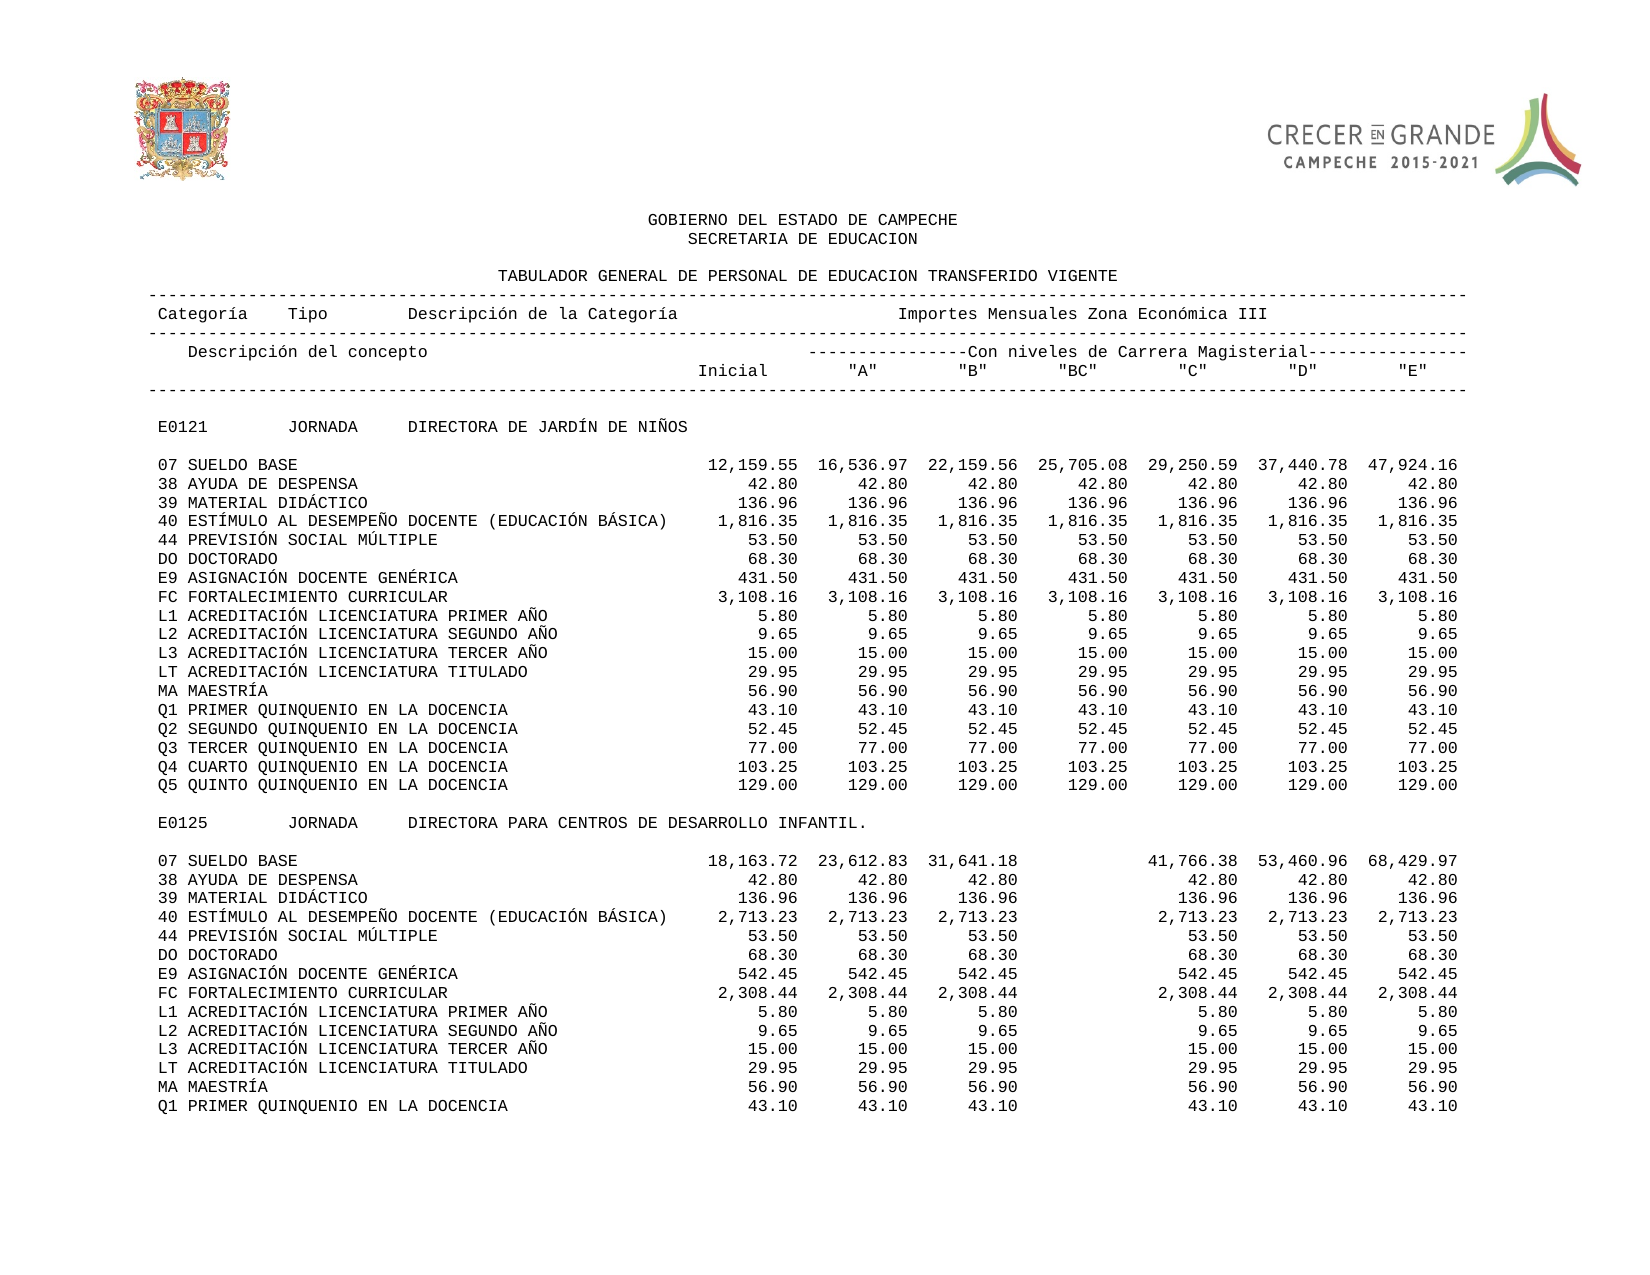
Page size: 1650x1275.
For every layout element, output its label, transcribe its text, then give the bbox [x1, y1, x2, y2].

text 39 MATERIAL DIDÁCTICO 136.96 136.96 136.96 136.96 136.96 136.96 136.96 [148, 494, 1502, 513]
text LT ACREDITACIÓN LICENCIATURA TITULADO 29.95 29.95 29.95 29.95 29.95 29.95 [148, 1060, 1502, 1079]
text Q1 PRIMER QUINQUENIO EN LA DOCENCIA 43.10 43.10 43.10 43.10 43.10 43.10 [148, 1097, 1502, 1116]
text E0125 JORNADA DIRECTORA PARA CENTROS DE DESARROLLO INFANTIL. [148, 815, 1502, 833]
text ------------------------------------------------------------------------------------------------------------------------------------ [148, 381, 1502, 400]
text ------------------------------------------------------------------------------------------------------------------------------------ [148, 287, 1502, 306]
text FC FORTALECIMIENTO CURRICULAR 2,308.44 2,308.44 2,308.44 2,308.44 2,308.44 2,308.44 [148, 984, 1502, 1003]
text Q3 TERCER QUINQUENIO EN LA DOCENCIA 77.00 77.00 77.00 77.00 77.00 77.00 77.00 [148, 739, 1502, 758]
text 44 PREVISIÓN SOCIAL MÚLTIPLE 53.50 53.50 53.50 53.50 53.50 53.50 [148, 928, 1502, 947]
picture [1262, 87, 1586, 190]
text L1 ACREDITACIÓN LICENCIATURA PRIMER AÑO 5.80 5.80 5.80 5.80 5.80 5.80 5.80 [148, 607, 1502, 626]
text 07 SUELDO BASE 18,163.72 23,612.83 31,641.18 41,766.38 53,460.96 68,429.97 [148, 852, 1502, 871]
text E9 ASIGNACIÓN DOCENTE GENÉRICA 431.50 431.50 431.50 431.50 431.50 431.50 431.50 [148, 569, 1502, 588]
text Q4 CUARTO QUINQUENIO EN LA DOCENCIA 103.25 103.25 103.25 103.25 103.25 103.25 103.25 [148, 758, 1502, 777]
text LT ACREDITACIÓN LICENCIATURA TITULADO 29.95 29.95 29.95 29.95 29.95 29.95 29.95 [148, 664, 1502, 683]
text 38 AYUDA DE DESPENSA 42.80 42.80 42.80 42.80 42.80 42.80 [148, 871, 1502, 890]
text ------------------------------------------------------------------------------------------------------------------------------------ [148, 324, 1502, 343]
text E0121 JORNADA DIRECTORA DE JARDÍN DE NIÑOS [148, 419, 1502, 438]
text Inicial "A" "B" "BC" "C" "D" "E" [148, 362, 1502, 381]
text DO DOCTORADO 68.30 68.30 68.30 68.30 68.30 68.30 68.30 [148, 551, 1502, 569]
text MA MAESTRÍA 56.90 56.90 56.90 56.90 56.90 56.90 56.90 [148, 683, 1502, 702]
text 44 PREVISIÓN SOCIAL MÚLTIPLE 53.50 53.50 53.50 53.50 53.50 53.50 53.50 [148, 532, 1502, 551]
text 07 SUELDO BASE 12,159.55 16,536.97 22,159.56 25,705.08 29,250.59 37,440.78 47,924.16 [148, 456, 1502, 475]
text 38 AYUDA DE DESPENSA 42.80 42.80 42.80 42.80 42.80 42.80 42.80 [148, 475, 1502, 494]
text L3 ACREDITACIÓN LICENCIATURA TERCER AÑO 15.00 15.00 15.00 15.00 15.00 15.00 15.00 [148, 645, 1502, 664]
text E9 ASIGNACIÓN DOCENTE GENÉRICA 542.45 542.45 542.45 542.45 542.45 542.45 [148, 966, 1502, 984]
text 39 MATERIAL DIDÁCTICO 136.96 136.96 136.96 136.96 136.96 136.96 [148, 890, 1502, 909]
text 40 ESTÍMULO AL DESEMPEÑO DOCENTE (EDUCACIÓN BÁSICA) 2,713.23 2,713.23 2,713.23 2,713.23 2,713.23 2,713.23 [148, 909, 1502, 928]
text SECRETARIA DE EDUCACION [148, 230, 1502, 249]
text Descripción del concepto ----------------Con niveles de Carrera Magisterial---------------- [148, 343, 1502, 362]
text MA MAESTRÍA 56.90 56.90 56.90 56.90 56.90 56.90 [148, 1079, 1502, 1097]
text L3 ACREDITACIÓN LICENCIATURA TERCER AÑO 15.00 15.00 15.00 15.00 15.00 15.00 [148, 1041, 1502, 1060]
text L2 ACREDITACIÓN LICENCIATURA SEGUNDO AÑO 9.65 9.65 9.65 9.65 9.65 9.65 9.65 [148, 626, 1502, 645]
text GOBIERNO DEL ESTADO DE CAMPECHE [148, 192, 1502, 230]
text L1 ACREDITACIÓN LICENCIATURA PRIMER AÑO 5.80 5.80 5.80 5.80 5.80 5.80 [148, 1003, 1502, 1022]
picture [133, 77, 231, 181]
text 40 ESTÍMULO AL DESEMPEÑO DOCENTE (EDUCACIÓN BÁSICA) 1,816.35 1,816.35 1,816.35 1,816.35 1,816.35 1,816.35 1,816.35 [148, 513, 1502, 532]
text Q1 PRIMER QUINQUENIO EN LA DOCENCIA 43.10 43.10 43.10 43.10 43.10 43.10 43.10 [148, 702, 1502, 720]
text Q2 SEGUNDO QUINQUENIO EN LA DOCENCIA 52.45 52.45 52.45 52.45 52.45 52.45 52.45 [148, 720, 1502, 739]
text FC FORTALECIMIENTO CURRICULAR 3,108.16 3,108.16 3,108.16 3,108.16 3,108.16 3,108.16 3,108.16 [148, 588, 1502, 607]
text DO DOCTORADO 68.30 68.30 68.30 68.30 68.30 68.30 [148, 947, 1502, 966]
text Categoría Tipo Descripción de la Categoría Importes Mensuales Zona Económica III [148, 306, 1502, 324]
text TABULADOR GENERAL DE PERSONAL DE EDUCACION TRANSFERIDO VIGENTE [148, 268, 1502, 287]
text L2 ACREDITACIÓN LICENCIATURA SEGUNDO AÑO 9.65 9.65 9.65 9.65 9.65 9.65 [148, 1022, 1502, 1041]
text Q5 QUINTO QUINQUENIO EN LA DOCENCIA 129.00 129.00 129.00 129.00 129.00 129.00 129.00 [148, 777, 1502, 796]
